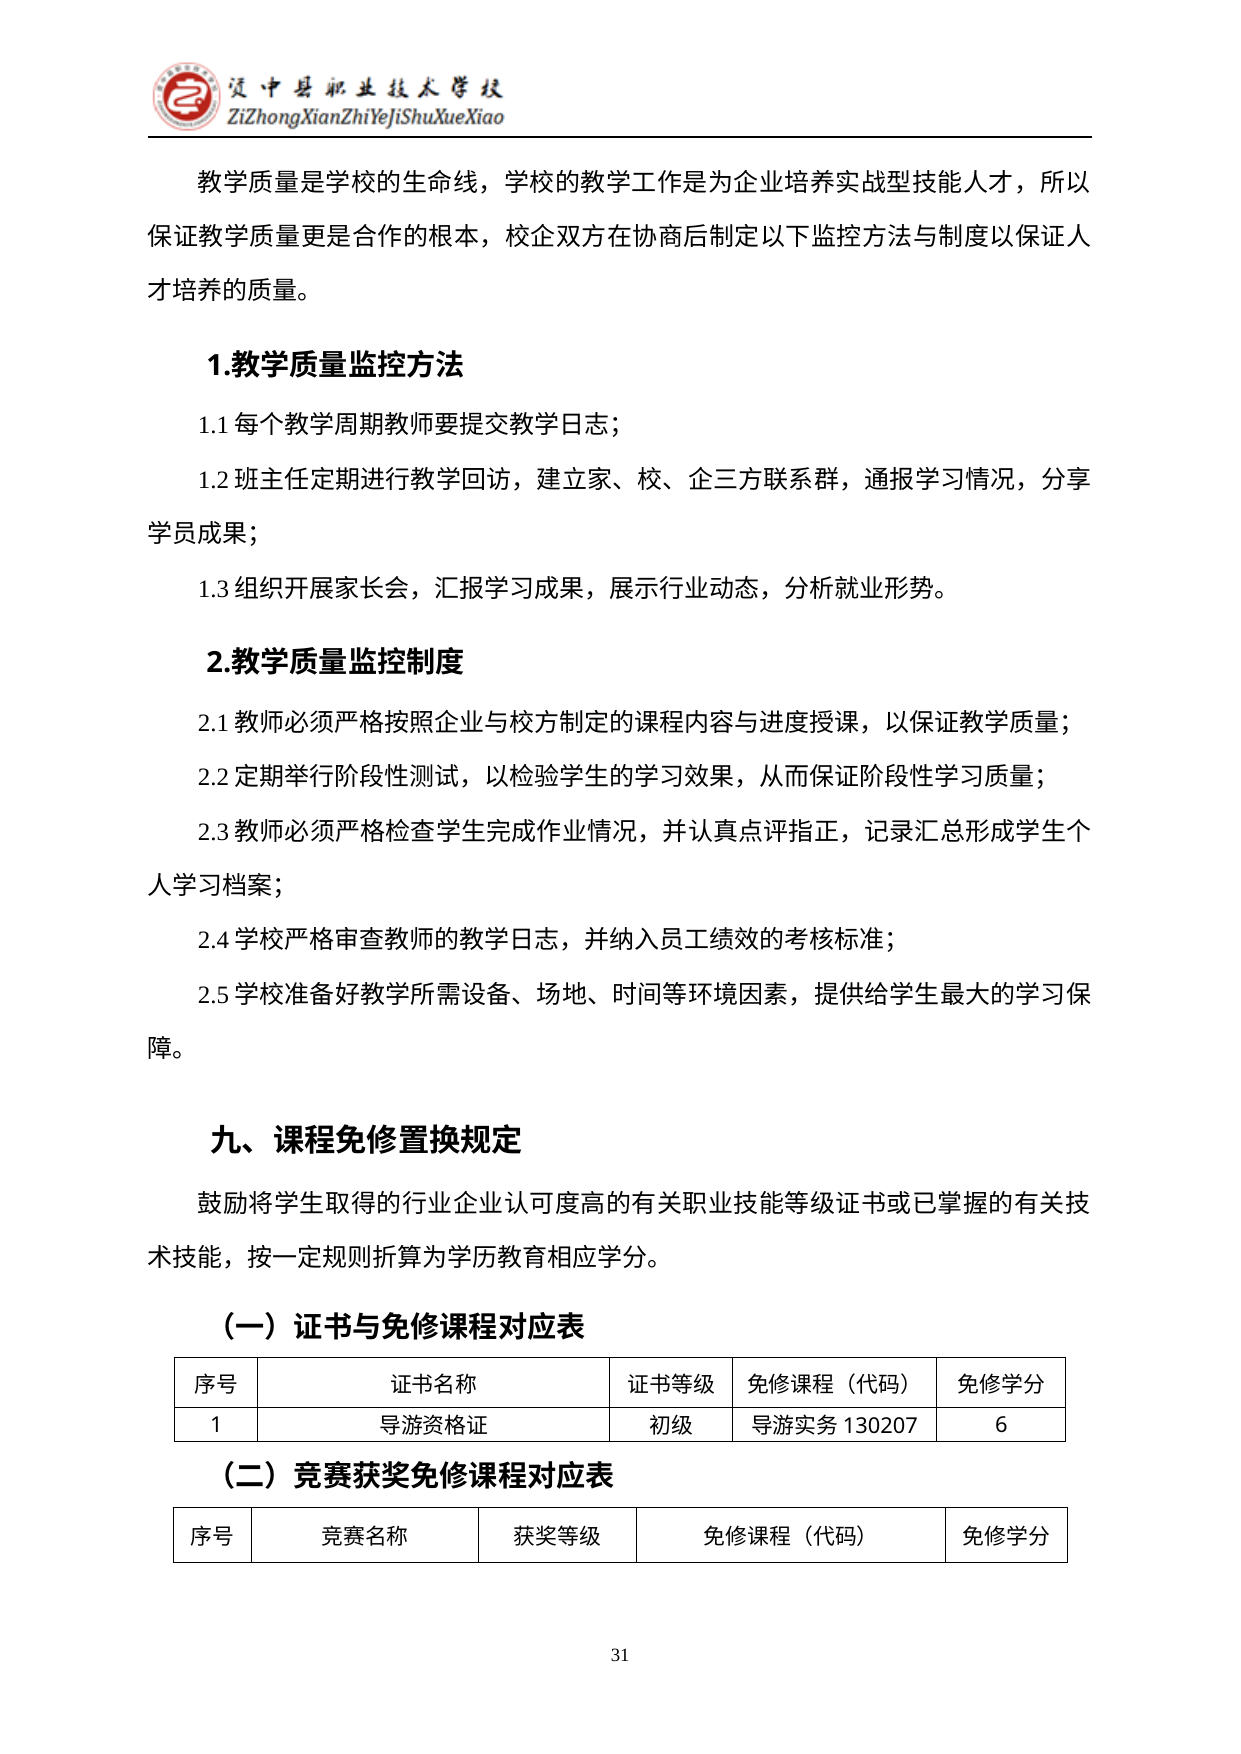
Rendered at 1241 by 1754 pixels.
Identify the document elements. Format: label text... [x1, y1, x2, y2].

text 2.教学质量监控制度 [148, 639, 1092, 681]
text 2.3教师必须严格检查学生完成作业情况，并认真点评指正，记录汇总形成学生个人学习档案； [148, 811, 1092, 902]
table_header 免修课程（代码） [637, 1508, 945, 1562]
table_header 序号 [174, 1508, 251, 1562]
text 2.2定期举行阶段性测试，以检验学生的学习效果，从而保证阶段性学习质量； [148, 757, 1092, 793]
text 1.教学质量监控方法 [148, 341, 1092, 384]
text 2.5学校准备好教学所需设备、场地、时间等环境因素，提供给学生最大的学习保障。 [148, 974, 1092, 1065]
text （一）证书与免修课程对应表 [148, 1292, 1092, 1357]
text （二）竞赛获奖免修课程对应表 [148, 1442, 1092, 1507]
text 鼓励将学生取得的行业企业认可度高的有关职业技能等级证书或已掌握的有关技术技能，按一定规则折算为学历教育相应学分。 [148, 1183, 1092, 1274]
table_header 竞赛名称 [252, 1508, 478, 1562]
text 2.4学校严格审查教师的教学日志，并纳入员工绩效的考核标准； [148, 920, 1092, 956]
table_cell 导游资格证 [258, 1408, 609, 1441]
text 1.1每个教学周期教师要提交教学日志； [148, 405, 1092, 441]
picture [147, 59, 511, 134]
table_cell 导游实务130207 [733, 1408, 936, 1441]
text 教学质量是学校的生命线，学校的教学工作是为企业培养实战型技能人才，所以保证教学质量更是合作的根本，校企双方在协商后制定以下监控方法与制度以保证人才培养的质量。 [148, 162, 1092, 307]
text 九、课程免修置换规定 [148, 1115, 1092, 1161]
text 1.2班主任定期进行教学回访，建立家、校、企三方联系群，通报学习情况，分享学员成果； [148, 459, 1092, 550]
text 1.3组织开展家长会，汇报学习成果，展示行业动态，分析就业形势。 [148, 568, 1092, 604]
table_header 证书等级 [610, 1358, 732, 1407]
table_cell 1 [175, 1408, 257, 1441]
text 2.1教师必须严格按照企业与校方制定的课程内容与进度授课，以保证教学质量； [148, 702, 1092, 738]
table_header 免修课程（代码） [733, 1358, 936, 1407]
table_header 证书名称 [258, 1358, 609, 1407]
table_cell 6 [937, 1408, 1065, 1441]
table_header 序号 [175, 1358, 257, 1407]
table_header 免修学分 [937, 1358, 1065, 1407]
table_cell 初级 [610, 1408, 732, 1441]
table_header 获奖等级 [479, 1508, 636, 1562]
table_header 免修学分 [946, 1508, 1067, 1562]
